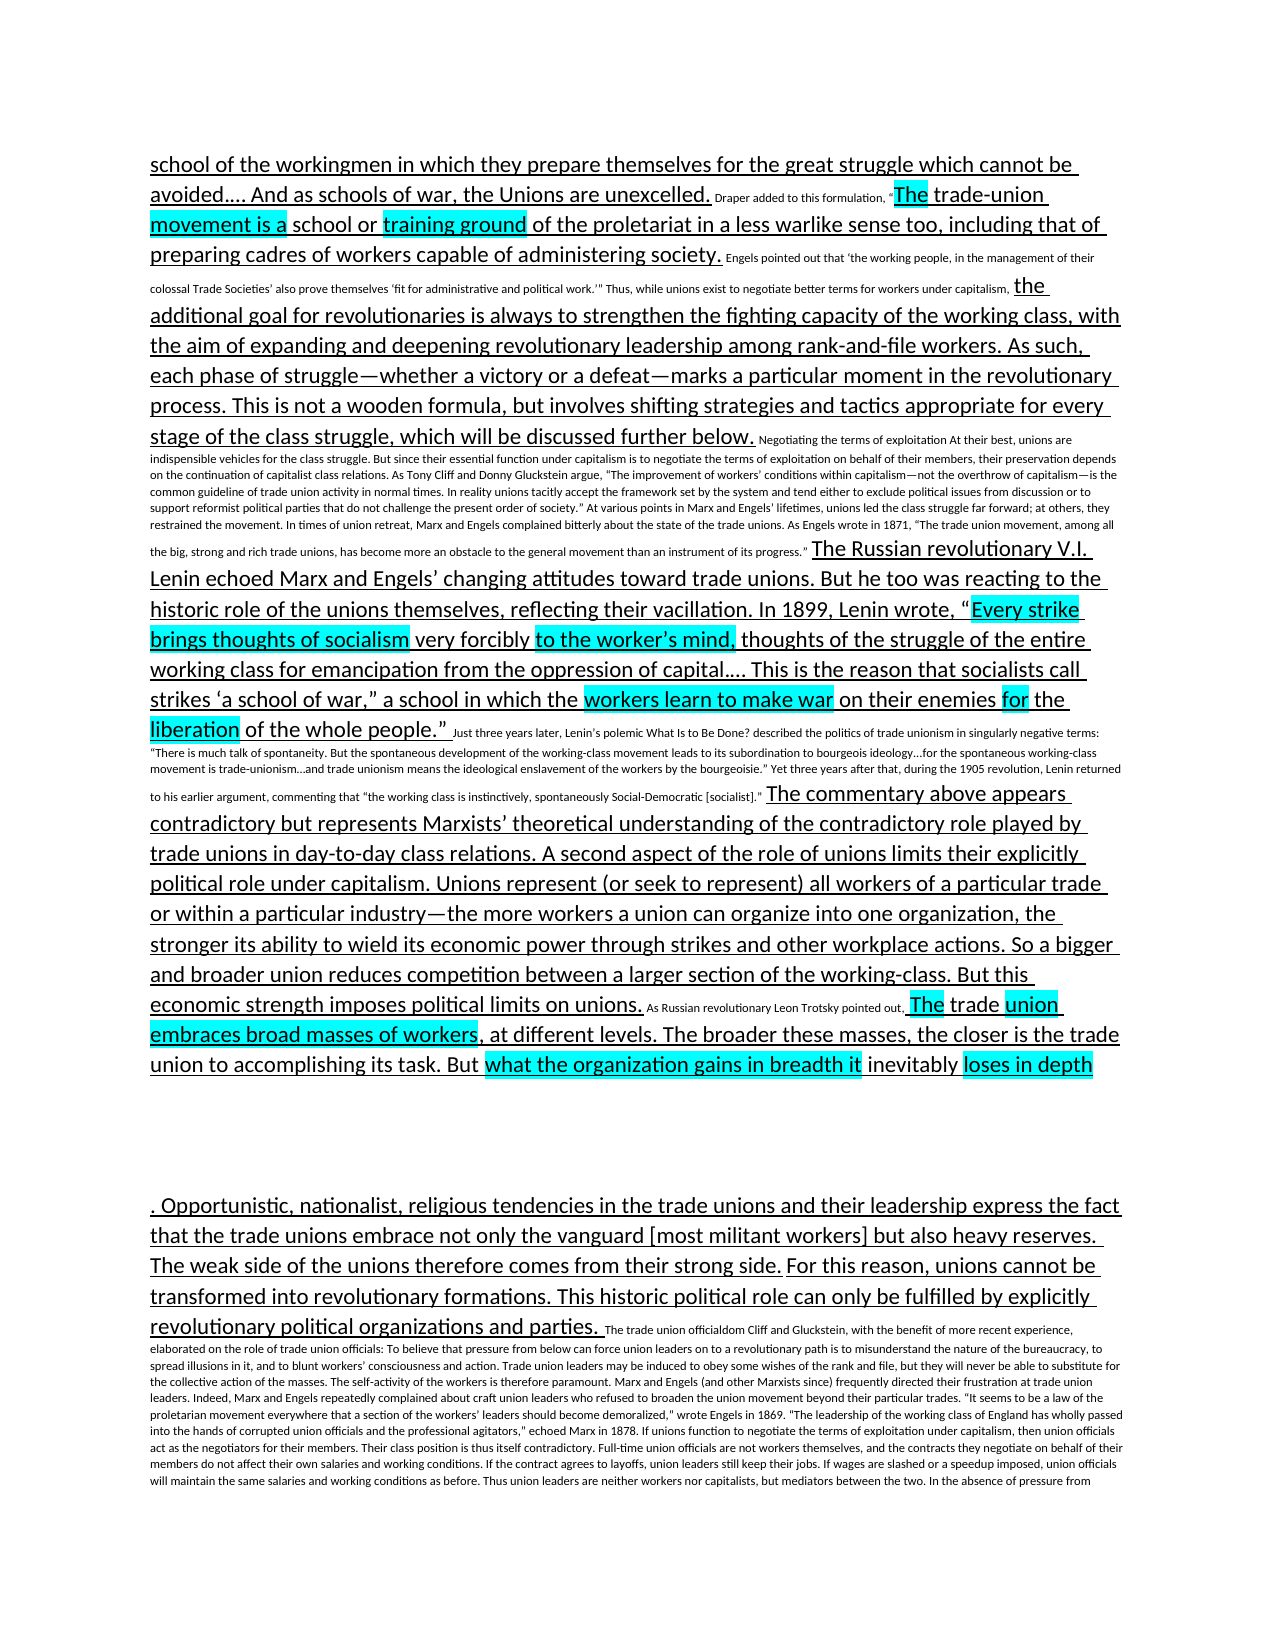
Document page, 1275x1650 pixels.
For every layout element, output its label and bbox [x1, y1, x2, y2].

text [150, 150, 1125, 1079]
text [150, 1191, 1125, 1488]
